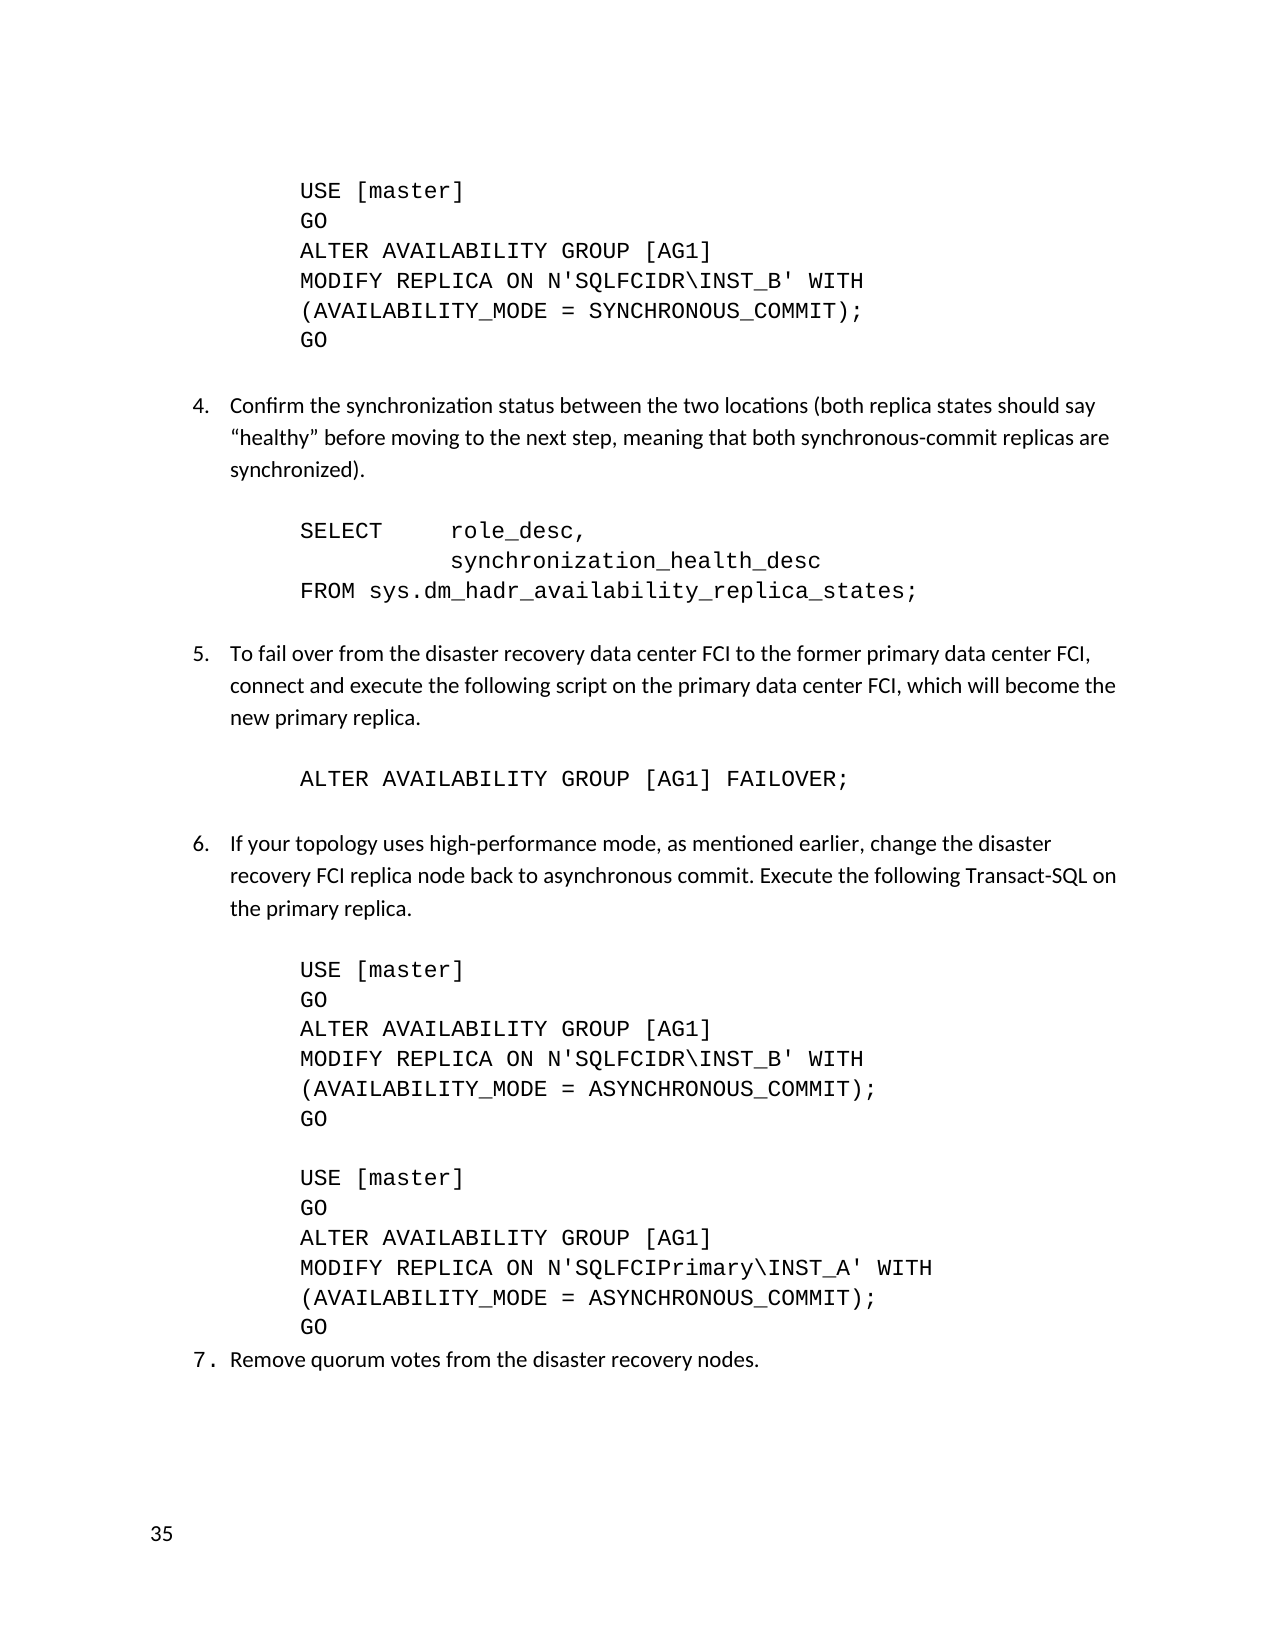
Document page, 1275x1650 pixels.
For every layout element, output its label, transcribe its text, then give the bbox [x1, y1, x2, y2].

list USE [master] [300, 1167, 1125, 1193]
list (AVAILABILITY_MODE = ASYNCHRONOUS_COMMIT); [300, 1077, 1125, 1103]
list ALTER AVAILABILITY GROUP [AG1] [300, 1018, 1125, 1044]
list GO [300, 329, 1125, 355]
list To fail over from the disaster recovery data center FCI to the former primary data center FCI, connect and execute the following script on the primary data center FCI, which will become the new primary replica. [192, 639, 1125, 731]
list synchronization_health_desc [300, 549, 1125, 575]
list (AVAILABILITY_MODE = ASYNCHRONOUS_COMMIT); [300, 1286, 1125, 1312]
list MODIFY REPLICA ON N'SQLFCIDR\INST_B' WITH [300, 269, 1125, 295]
list MODIFY REPLICA ON N'SQLFCIPrimary\INST_A' WITH [300, 1256, 1125, 1282]
list GO [300, 209, 1125, 236]
list FROM sys.dm_hadr_availability_replica_states; [300, 579, 1125, 605]
list GO [300, 1196, 1125, 1222]
list GO [300, 988, 1125, 1014]
list MODIFY REPLICA ON N'SQLFCIDR\INST_B' WITH [300, 1047, 1125, 1073]
list GO [300, 1316, 1125, 1342]
list USE [master] [300, 180, 1125, 206]
list Remove quorum votes from the disaster recovery nodes. [192, 1345, 1125, 1374]
list GO [300, 1107, 1125, 1133]
list ALTER AVAILABILITY GROUP [AG1] [300, 1226, 1125, 1252]
list USE [master] [300, 958, 1125, 984]
list ALTER AVAILABILITY GROUP [AG1] [300, 239, 1125, 265]
list ALTER AVAILABILITY GROUP [AG1] FAILOVER; [230, 767, 1125, 793]
list If your topology uses high-performance mode, as mentioned earlier, change the disaster recovery FCI replica node back to asynchronous commit. Execute the following Transact-SQL on the primary replica. [192, 829, 1125, 922]
list SELECT role_desc, [300, 519, 1125, 545]
list Confirm the synchronization status between the two locations (both replica states should say “healthy” before moving to the next step, meaning that both synchronous-commit replicas are synchronized). [192, 391, 1125, 483]
list (AVAILABILITY_MODE = SYNCHRONOUS_COMMIT); [300, 299, 1125, 325]
